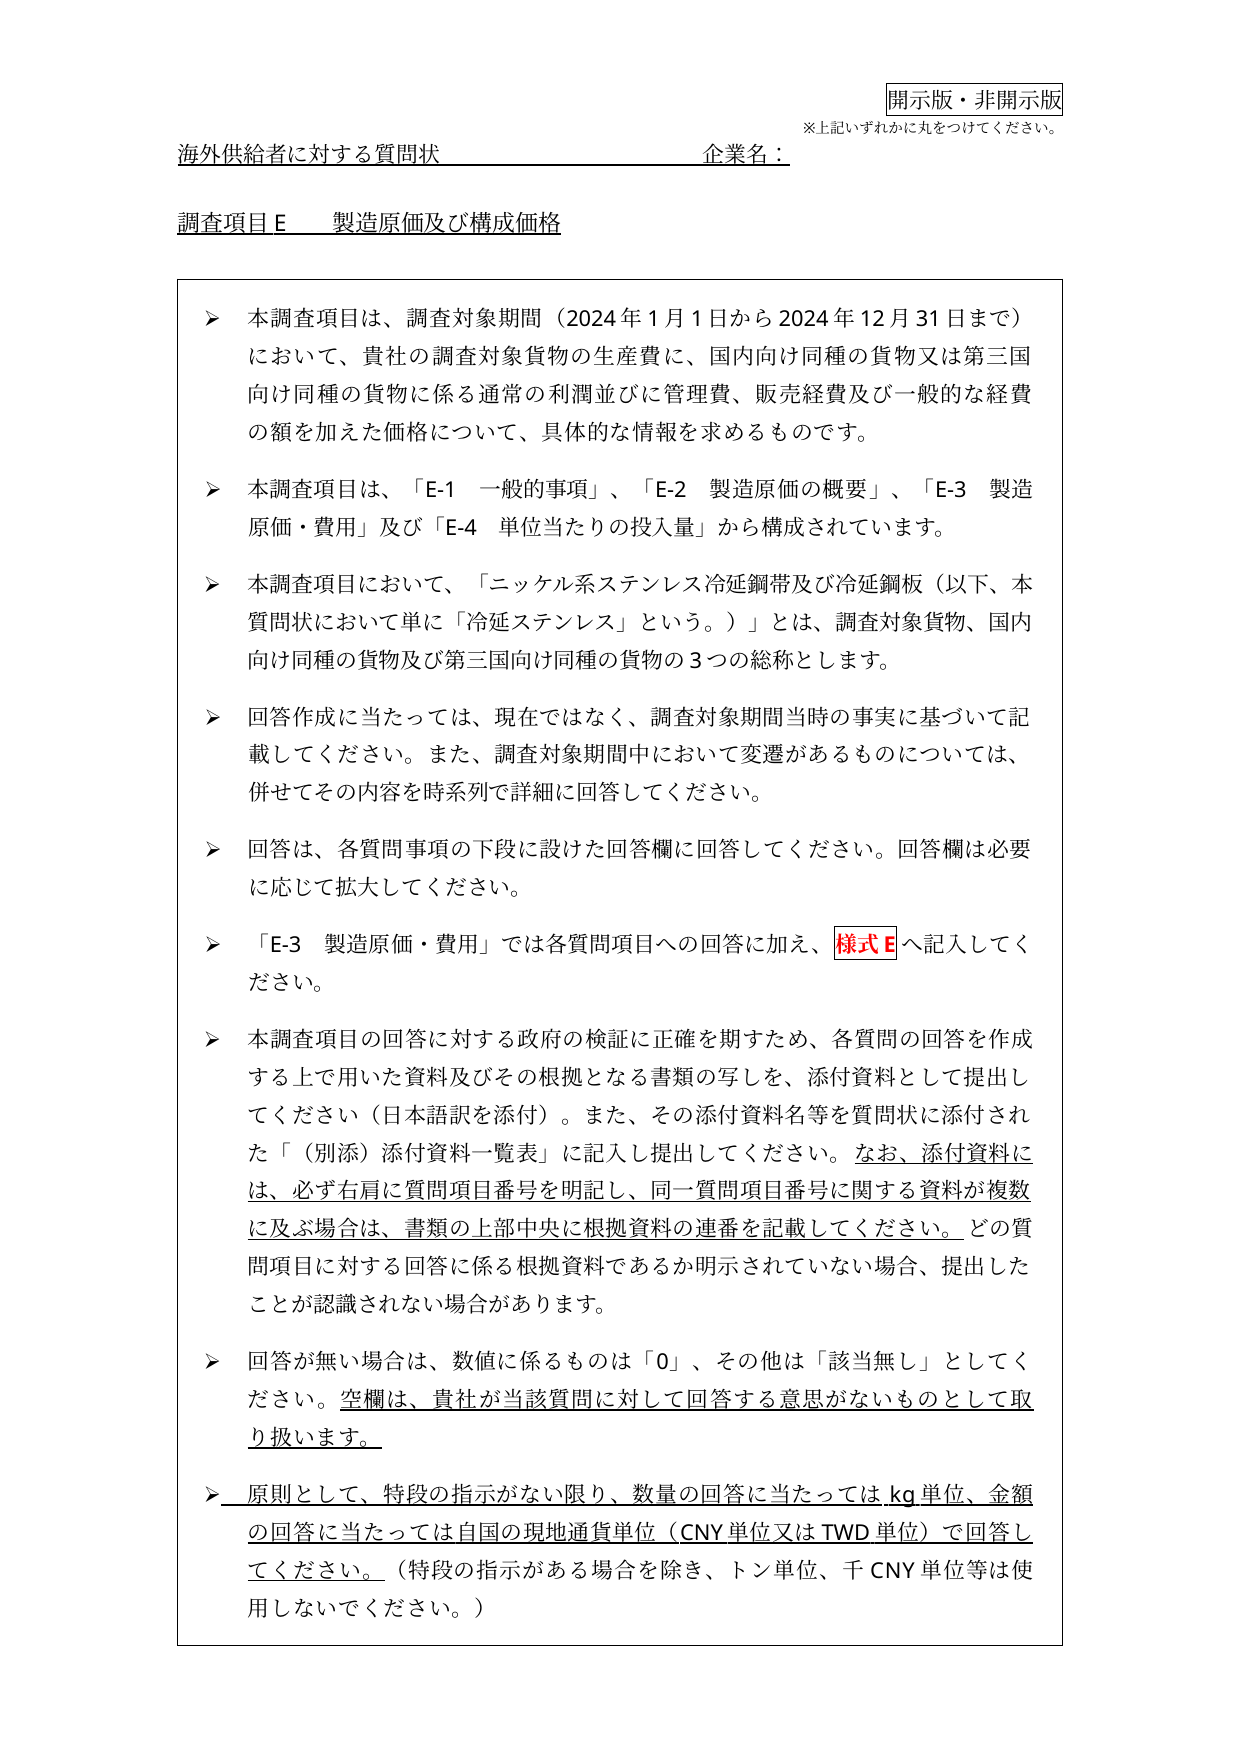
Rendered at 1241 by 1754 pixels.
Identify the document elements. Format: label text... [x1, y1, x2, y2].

text 調査項目E 製造原価及び構成価格 [177, 203, 1063, 241]
table_header 本調査項目は、調査対象期間（2024年1月1日から2024年12月31日まで）において、貴社の調査対象貨物の生産費に、国内向け同種の貨物又は第三国向け同種の貨物に係る通常の利潤並びに管理費、販売経費及び一般的な経費の額を加えた価格について、具体的な情報を求めるものです。 本調査項目は、「E-1 一般的事項」、「E-2 製造原価の概要」、「E-3 製造原価・費用」及び「E-4 単位当たりの投入量」から構成されています。 本調査項目において、「ニッケル系ステンレス冷延鋼帯及び冷延鋼板（以下、本質問状において単に「冷延ステンレス」という。）」とは、調査対象貨物、国内向け同種の貨物及び第三国向け同種の貨物の3つの総称とします。 回答作成に当たっては、現在ではなく、調査対象期間当時の事実に基づいて記載してください。また、調査対象期間中において変遷があるものについては、併せてその内容を時系列で詳細に回答してください。 回答は、各質問事項の下段に設けた回答欄に回答してください。回答欄は必要に応じて拡大してください。 「E-3 製造原価・費用」では各質問項目への回答に加え、様式Eへ記入してください。 本調査項目の回答に対する政府の検証に正確を期すため、各質問の回答を作成する上で用いた資料及びその根拠となる書類の写しを、添付資料として提出してください（日本語訳を添付）。また、その添付資料名等を質問状に添付された「（別添）添付資料一覧表」に記入し提出してください。なお、添付資料には、必ず右肩に質問項目番号を明記し、同一質問項目番号に関する資料が複数に及ぶ場合は、書類の上部中央に根拠資料の連番を記載してください。どの質問項目に対する回答に係る根拠資料であるか明示されていない場合、提出したことが認識されない場合があります。 回答が無い場合は、数値に係るものは「0」、その他は「該当無し」としてください。空欄は、貴社が当該質問に対して回答する意思がないものとして取り扱います。 原則として、特段の指示がない限り、数量の回答に当たってはkg単位、金額の回答に当たっては自国の現地通貨単位（CNY単位又はTWD単位）で回答してください。（特段の指示がある場合を除き、トン単位、千CNY単位等は使用しないでください。） [178, 280, 1062, 1644]
